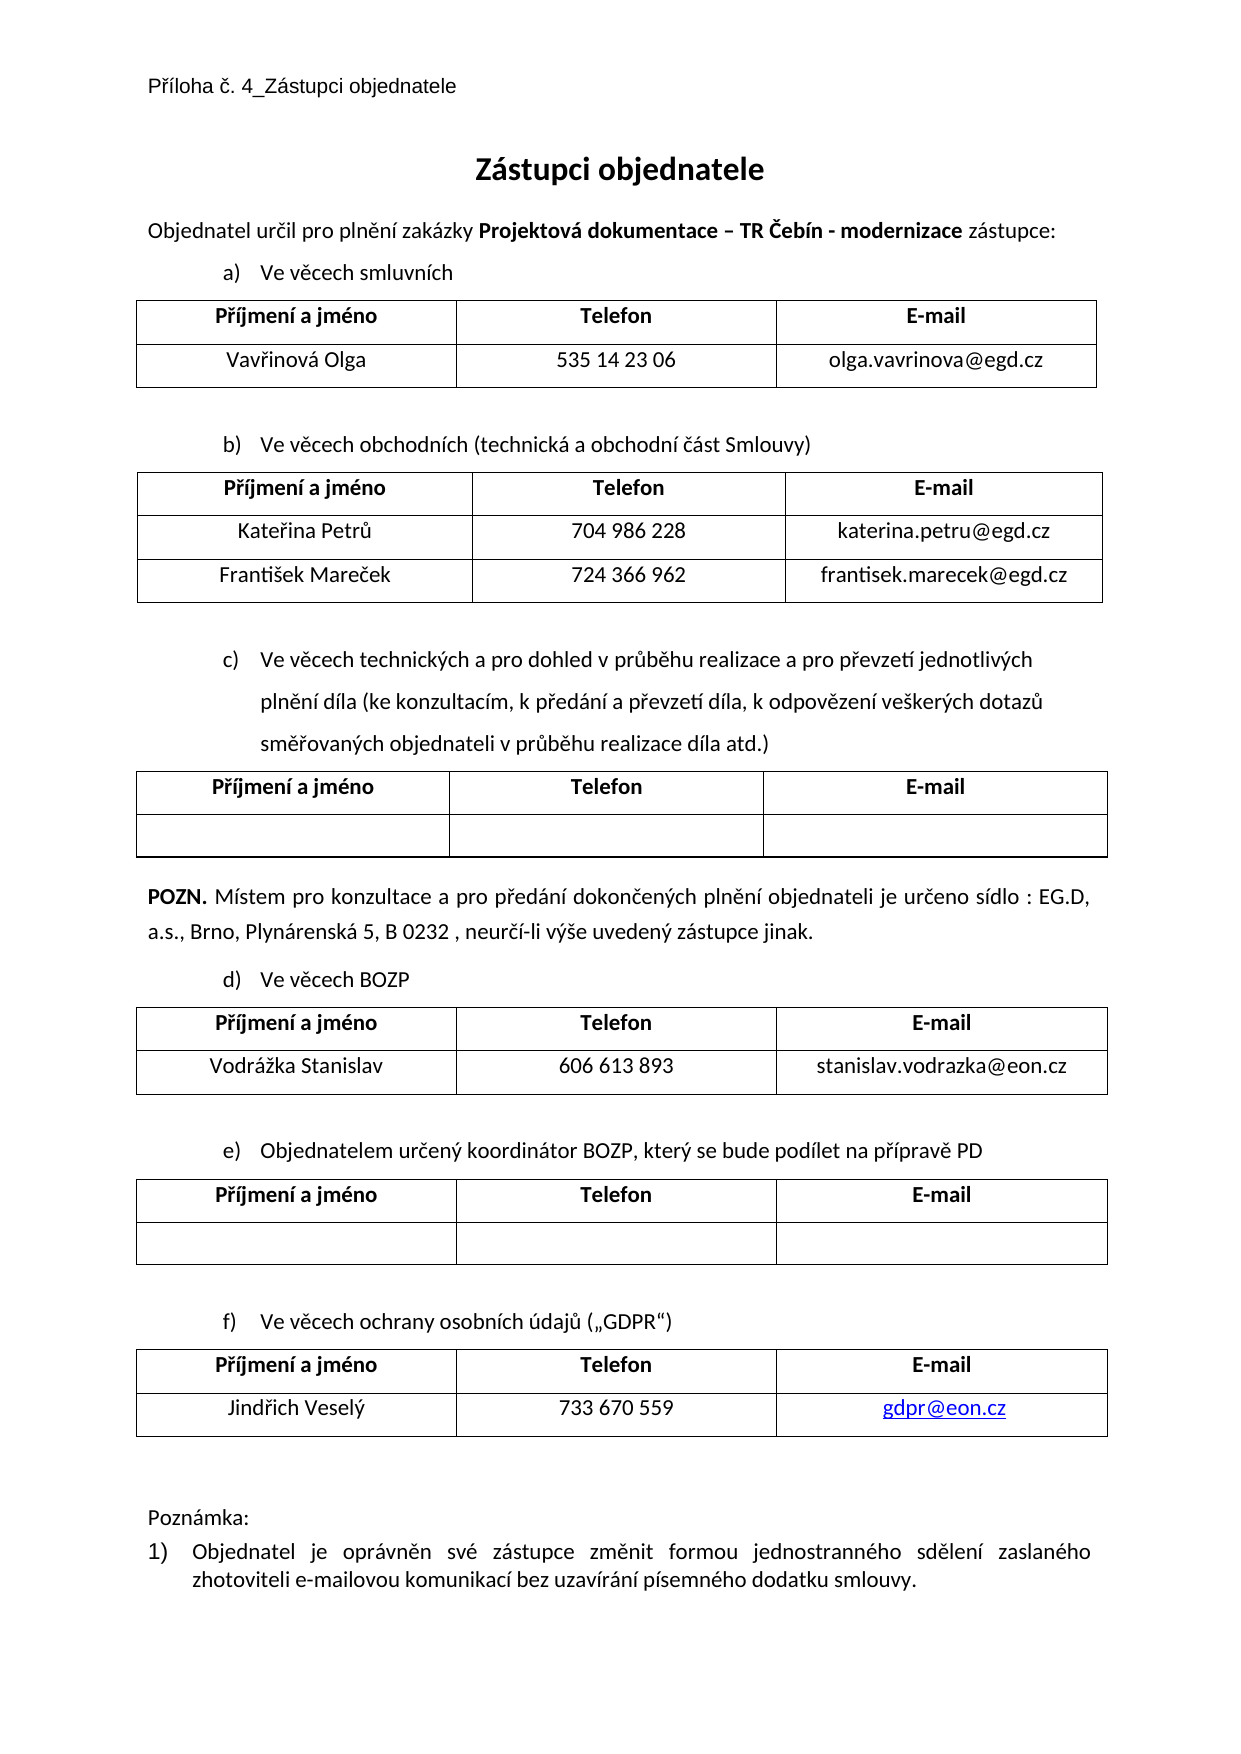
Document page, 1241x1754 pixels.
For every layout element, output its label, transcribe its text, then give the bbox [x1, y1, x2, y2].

text Objednatel určil pro plnění zakázky Projektová dokumentace – TR Čebín - modernizace zástupce: [148, 216, 1093, 244]
table_cell gdpr@eon.cz [777, 1394, 1107, 1436]
table_cell 704 986 228 [473, 516, 785, 559]
table_header Telefon [473, 473, 785, 515]
table_header E-mail [777, 1180, 1107, 1222]
table_cell [450, 815, 763, 856]
table_header Telefon [457, 1180, 776, 1222]
table_cell [764, 815, 1107, 856]
table_cell 724 366 962 [473, 560, 785, 602]
subtitle POZN. Místem pro konzultace a pro předání dokončených plnění objednateli je určeno sídlo : EG.D, a.s., Brno, Plynárenská 5, B 0232 , neurčí-li výše uvedený zástupce jinak. [148, 882, 1093, 946]
table_cell 733 670 559 [457, 1394, 776, 1436]
list Objednatelem určený koordinátor BOZP, který se bude podílet na přípravě PD [223, 1137, 1093, 1165]
table_cell [777, 1223, 1107, 1264]
list Ve věcech BOZP [223, 965, 1093, 993]
table_cell frantisek.marecek@egd.cz [786, 560, 1102, 602]
text Poznámka: [148, 1503, 1093, 1531]
table_cell [137, 815, 449, 856]
table_header E-mail [777, 301, 1096, 344]
table_header Telefon [457, 1008, 776, 1050]
table_cell Jindřich Veselý [137, 1394, 456, 1436]
table_cell Vavřinová Olga [137, 345, 456, 387]
list Ve věcech ochrany osobních údajů („GDPR“) [223, 1307, 1093, 1335]
table_header Telefon [457, 301, 776, 344]
table_header Příjmení a jméno [137, 1008, 456, 1050]
table_cell František Mareček [138, 560, 472, 602]
table_cell olga.vavrinova@egd.cz [777, 345, 1096, 387]
table_header E-mail [777, 1350, 1107, 1392]
table_header Příjmení a jméno [137, 1350, 456, 1392]
table_header Příjmení a jméno [137, 301, 456, 344]
table_header E-mail [786, 473, 1102, 515]
table_cell [137, 1223, 456, 1264]
list Ve věcech technických a pro dohled v průběhu realizace a pro převzetí jednotlivých plnění díla (ke konzultacím, k předání a převzetí díla, k odpovězení veškerých dotazů směřovaných objednateli v průběhu realizace díla atd.) [223, 645, 1093, 757]
table_header Příjmení a jméno [137, 1180, 456, 1222]
table_header E-mail [764, 772, 1107, 814]
table_header Telefon [457, 1350, 776, 1392]
table_header Příjmení a jméno [137, 772, 449, 814]
table_cell Vodrážka Stanislav [137, 1051, 456, 1094]
table_cell 606 613 893 [457, 1051, 776, 1094]
table_cell katerina.petru@egd.cz [786, 516, 1102, 559]
table_header E-mail [777, 1008, 1107, 1050]
table_cell 535 14 23 06 [457, 345, 776, 387]
table_cell stanislav.vodrazka@eon.cz [777, 1051, 1107, 1094]
table_cell [457, 1223, 776, 1264]
list Objednatel je oprávněn své zástupce změnit formou jednostranného sdělení zaslaného zhotoviteli e-mailovou komunikací bez uzavírání písemného dodatku smlouvy. [148, 1537, 1093, 1593]
list Ve věcech smluvních [223, 258, 1093, 286]
table_cell Kateřina Petrů [138, 516, 472, 559]
table_header Telefon [450, 772, 763, 814]
text Zástupci objednatele [148, 148, 1093, 188]
table_header Příjmení a jméno [138, 473, 472, 515]
list Ve věcech obchodních (technická a obchodní část Smlouvy) [223, 430, 1093, 458]
